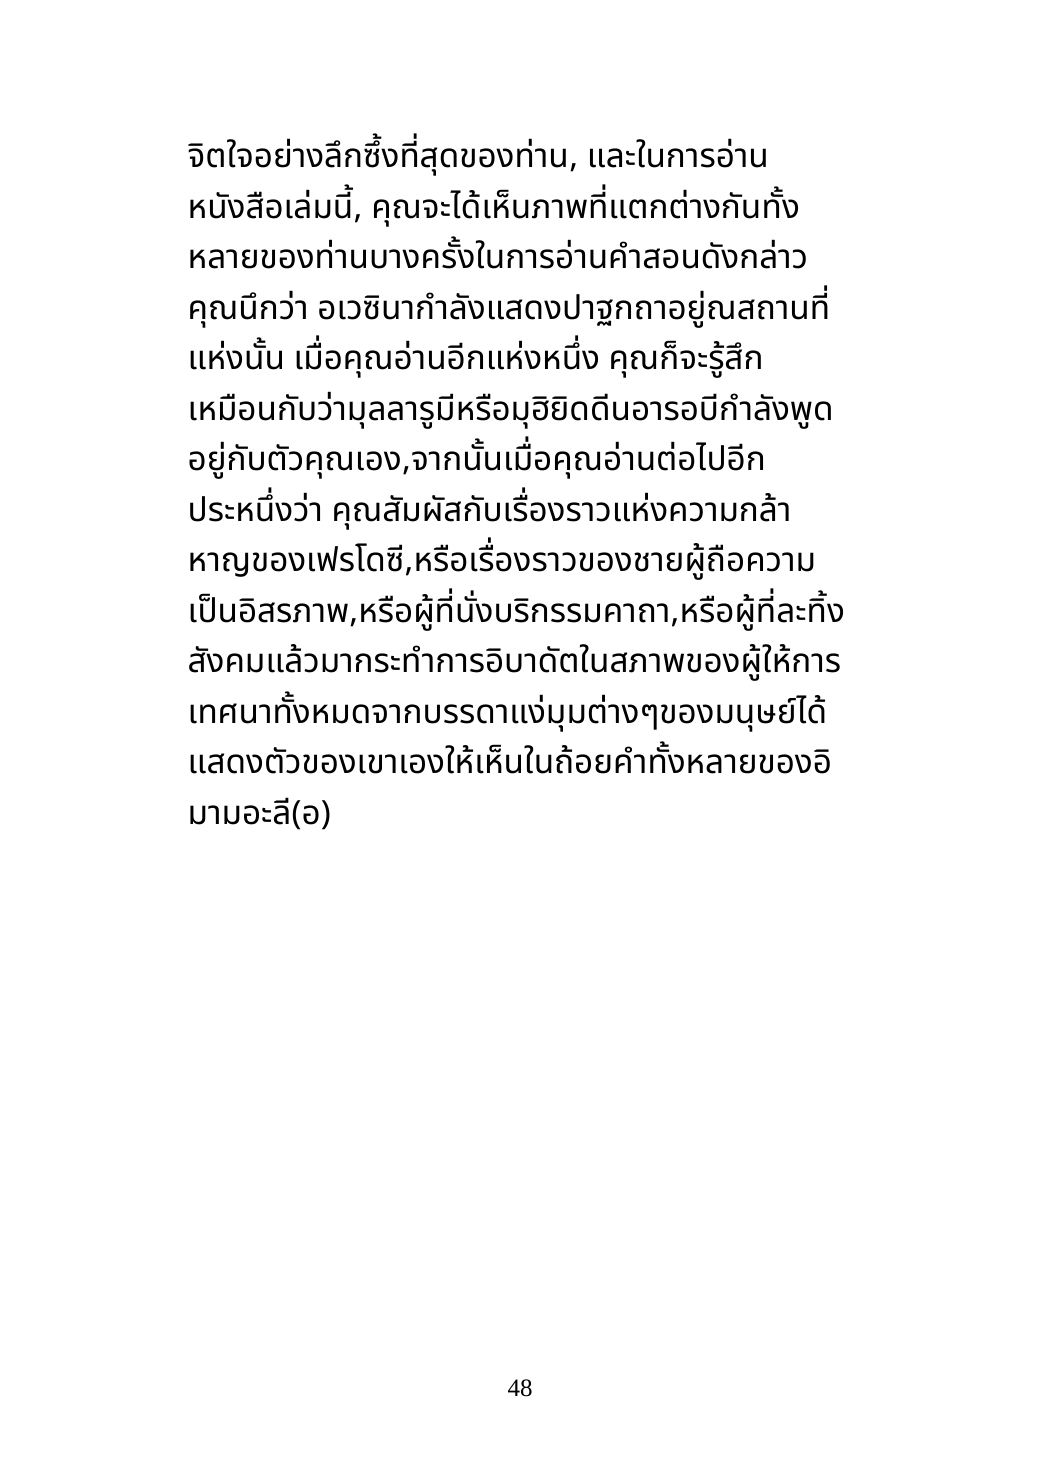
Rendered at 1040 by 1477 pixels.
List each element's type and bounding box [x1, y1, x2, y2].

text [187, 132, 852, 839]
